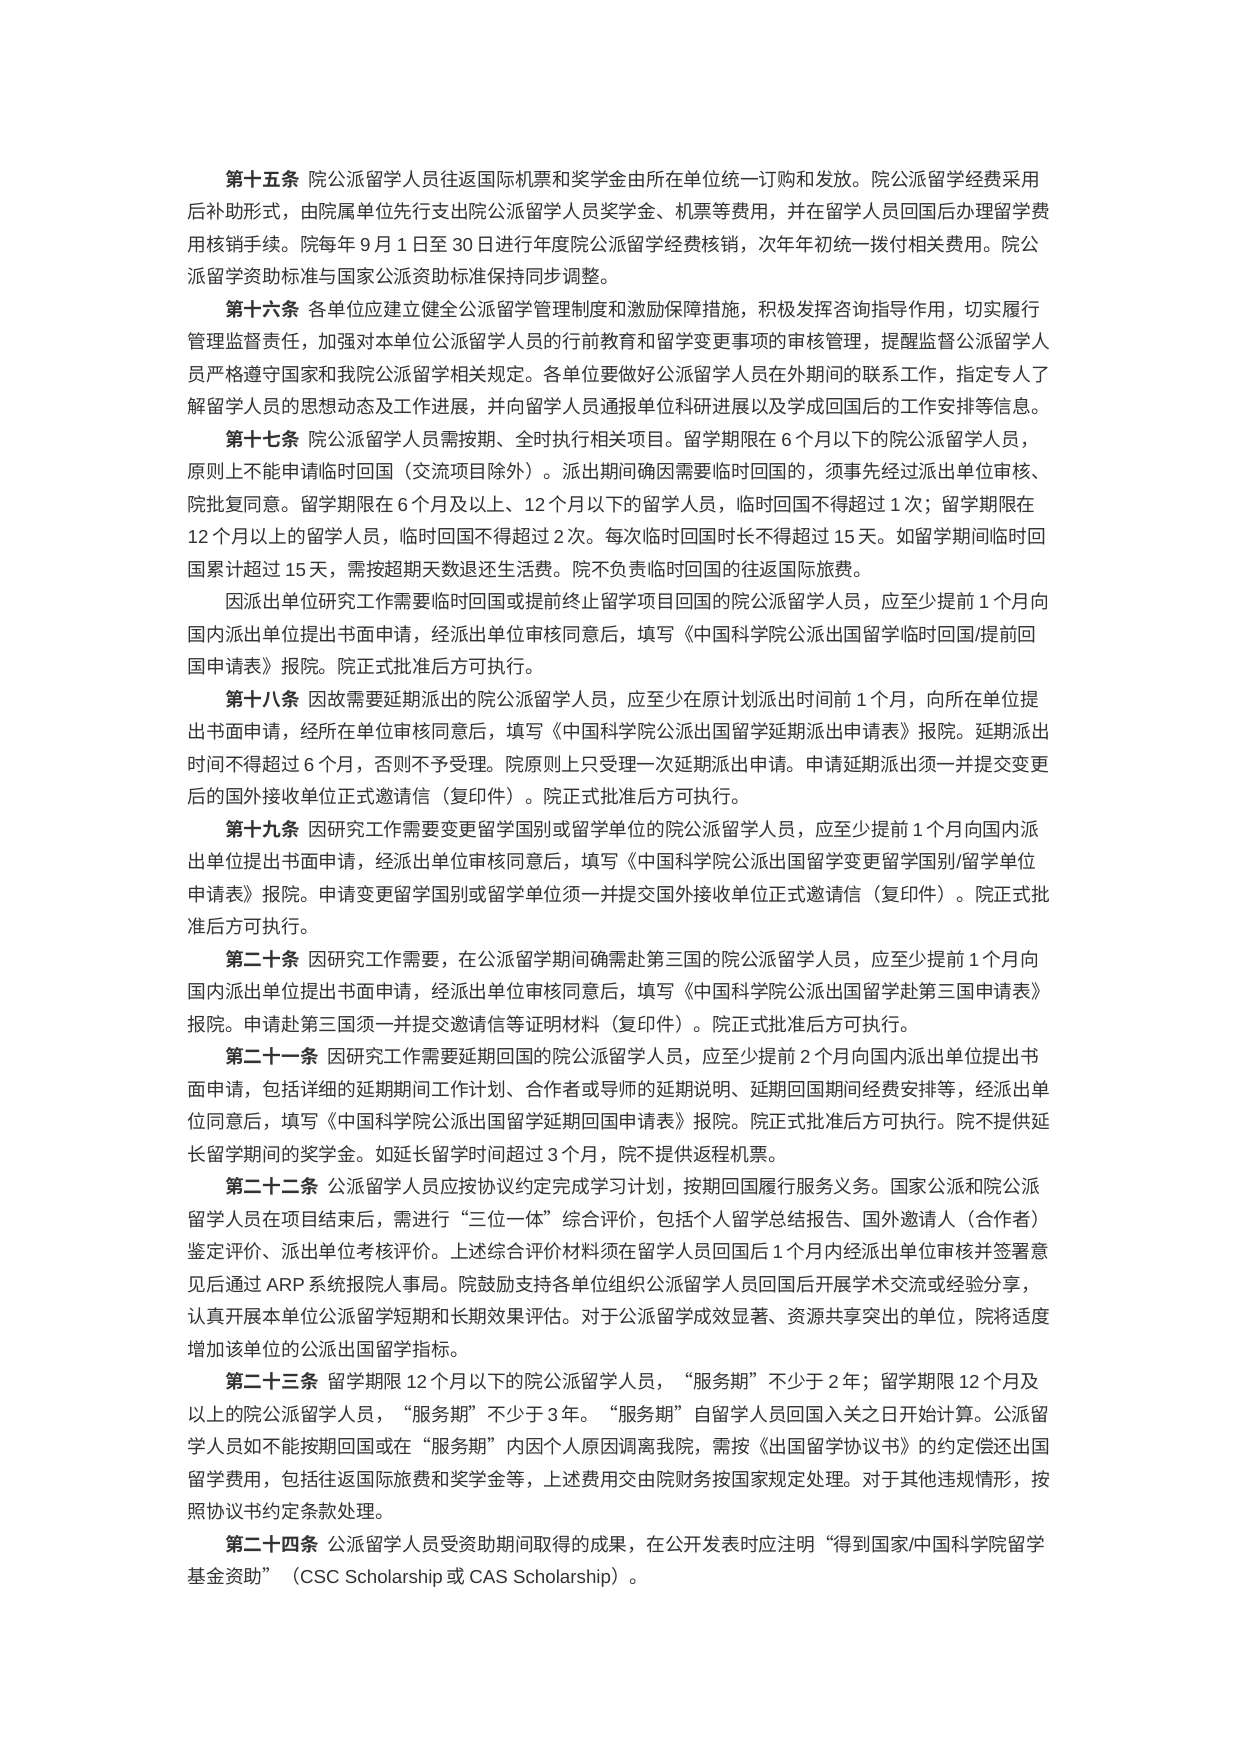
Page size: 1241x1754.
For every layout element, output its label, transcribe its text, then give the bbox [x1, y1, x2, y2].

text 第二十四条 公派留学人员受资助期间取得的成果，在公开发表时应注明“得到国家/中国科学院留学基金资助”（CSC Scholarship或CAS Scholarship）。 [187, 1527, 1053, 1592]
text 第十五条 院公派留学人员往返国际机票和奖学金由所在单位统一订购和发放。院公派留学经费采用后补助形式，由院属单位先行支出院公派留学人员奖学金、机票等费用，并在留学人员回国后办理留学费用核销手续。院每年9月1日至30日进行年度院公派留学经费核销，次年年初统一拨付相关费用。院公派留学资助标准与国家公派资助标准保持同步调整。 [187, 162, 1053, 292]
text 第十七条 院公派留学人员需按期、全时执行相关项目。留学期限在6个月以下的院公派留学人员，原则上不能申请临时回国（交流项目除外）。派出期间确因需要临时回国的，须事先经过派出单位审核、院批复同意。留学期限在6个月及以上、12个月以下的留学人员，临时回国不得超过1次；留学期限在12个月以上的留学人员，临时回国不得超过2次。每次临时回国时长不得超过15天。如留学期间临时回国累计超过15天，需按超期天数退还生活费。院不负责临时回国的往返国际旅费。 [187, 422, 1053, 584]
text 第十八条 因故需要延期派出的院公派留学人员，应至少在原计划派出时间前1个月，向所在单位提出书面申请，经所在单位审核同意后，填写《中国科学院公派出国留学延期派出申请表》报院。延期派出时间不得超过6个月，否则不予受理。院原则上只受理一次延期派出申请。申请延期派出须一并提交变更后的国外接收单位正式邀请信（复印件）。院正式批准后方可执行。 [187, 682, 1053, 812]
text 因派出单位研究工作需要临时回国或提前终止留学项目回国的院公派留学人员，应至少提前1个月向国内派出单位提出书面申请，经派出单位审核同意后，填写《中国科学院公派出国留学临时回国/提前回国申请表》报院。院正式批准后方可执行。 [187, 584, 1053, 682]
text 第二十三条 留学期限12个月以下的院公派留学人员，“服务期”不少于2年；留学期限12个月及以上的院公派留学人员，“服务期”不少于3年。“服务期”自留学人员回国入关之日开始计算。公派留学人员如不能按期回国或在“服务期”内因个人原因调离我院，需按《出国留学协议书》的约定偿还出国留学费用，包括往返国际旅费和奖学金等，上述费用交由院财务按国家规定处理。对于其他违规情形，按照协议书约定条款处理。 [187, 1364, 1053, 1527]
text 第二十条 因研究工作需要，在公派留学期间确需赴第三国的院公派留学人员，应至少提前1个月向国内派出单位提出书面申请，经派出单位审核同意后，填写《中国科学院公派出国留学赴第三国申请表》报院。申请赴第三国须一并提交邀请信等证明材料（复印件）。院正式批准后方可执行。 [187, 942, 1053, 1039]
text 第十六条 各单位应建立健全公派留学管理制度和激励保障措施，积极发挥咨询指导作用，切实履行管理监督责任，加强对本单位公派留学人员的行前教育和留学变更事项的审核管理，提醒监督公派留学人员严格遵守国家和我院公派留学相关规定。各单位要做好公派留学人员在外期间的联系工作，指定专人了解留学人员的思想动态及工作进展，并向留学人员通报单位科研进展以及学成回国后的工作安排等信息。 [187, 292, 1053, 422]
text 第二十二条 公派留学人员应按协议约定完成学习计划，按期回国履行服务义务。国家公派和院公派留学人员在项目结束后，需进行“三位一体”综合评价，包括个人留学总结报告、国外邀请人（合作者）鉴定评价、派出单位考核评价。上述综合评价材料须在留学人员回国后1个月内经派出单位审核并签署意见后通过ARP系统报院人事局。院鼓励支持各单位组织公派留学人员回国后开展学术交流或经验分享，认真开展本单位公派留学短期和长期效果评估。对于公派留学成效显著、资源共享突出的单位，院将适度增加该单位的公派出国留学指标。 [187, 1169, 1053, 1364]
text 第二十一条 因研究工作需要延期回国的院公派留学人员，应至少提前2个月向国内派出单位提出书面申请，包括详细的延期期间工作计划、合作者或导师的延期说明、延期回国期间经费安排等，经派出单位同意后，填写《中国科学院公派出国留学延期回国申请表》报院。院正式批准后方可执行。院不提供延长留学期间的奖学金。如延长留学时间超过3个月，院不提供返程机票。 [187, 1039, 1053, 1169]
text 第十九条 因研究工作需要变更留学国别或留学单位的院公派留学人员，应至少提前1个月向国内派出单位提出书面申请，经派出单位审核同意后，填写《中国科学院公派出国留学变更留学国别/留学单位申请表》报院。申请变更留学国别或留学单位须一并提交国外接收单位正式邀请信（复印件）。院正式批准后方可执行。 [187, 812, 1053, 942]
